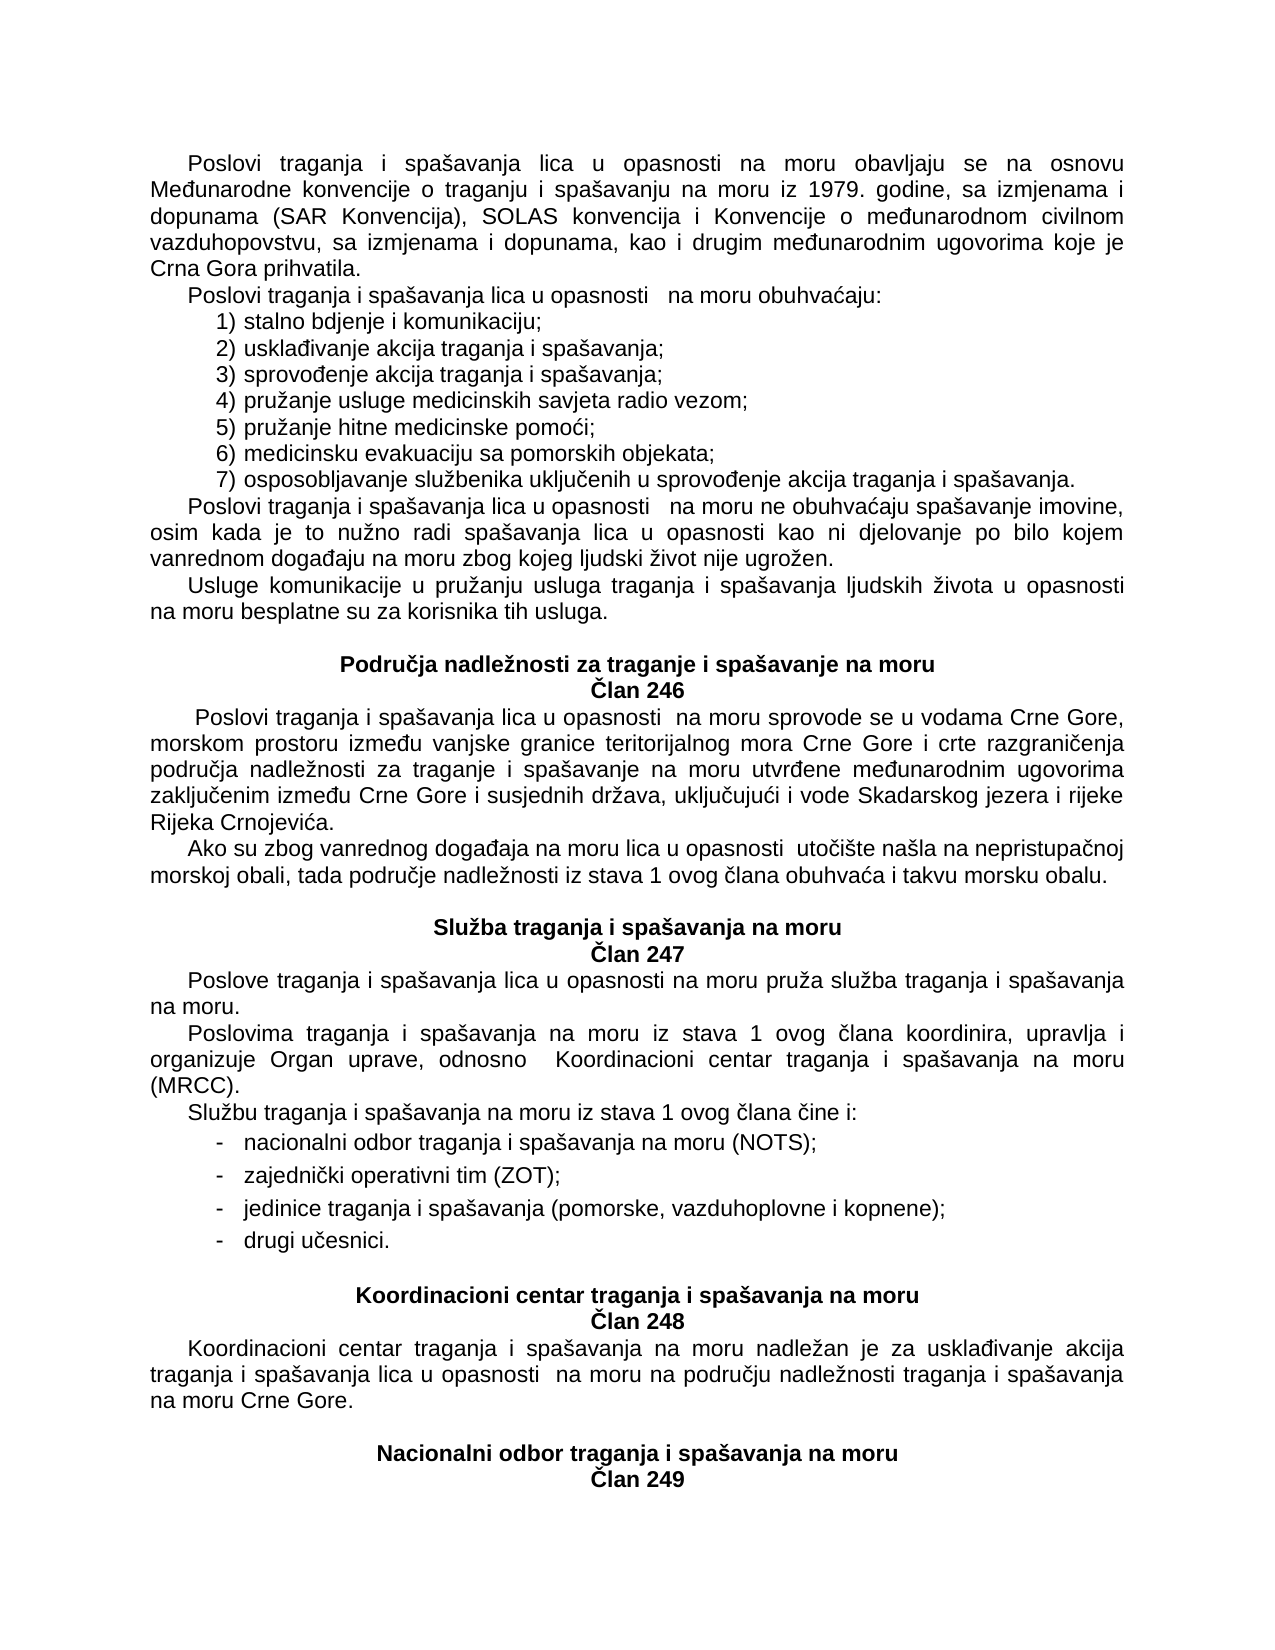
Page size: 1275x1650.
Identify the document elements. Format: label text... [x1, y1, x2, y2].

text Koordinacioni centar traganja i spašavanja na moru nadležan je za usklađivanje akcija traganja i spašavanja lica u opasnosti na moru na području nadležnosti traganja i spašavanja na moru Crne Gore. [150, 1334, 1125, 1414]
text Služba traganja i spašavanja na moru [150, 914, 1125, 941]
list nacionalni odbor traganja i spašavanja na moru (NOTS); [216, 1125, 1125, 1158]
text Poslove traganja i spašavanja lica u opasnosti na moru pruža služba traganja i spašavanja na moru. [150, 967, 1125, 1020]
list osposobljavanje službenika uključenih u sprovođenje akcija traganja i spašavanja. [216, 466, 1125, 493]
text Usluge komunikacije u pružanju usluga traganja i spašavanja ljudskih života u opasnosti na moru besplatne su za korisnika tih usluga. [150, 572, 1125, 624]
list drugi učesnici. [216, 1223, 1109, 1256]
text Službu traganja i spašavanja na moru iz stava 1 ovog člana čine i: [150, 1099, 1125, 1125]
text Ako su zbog vanrednog događaja na moru lica u opasnosti utočište našla na nepristupačnoj morskoj obali, tada područje nadležnosti iz stava 1 ovog člana obuhvaća i takvu morsku obalu. [150, 835, 1125, 888]
text Područja nadležnosti za traganje i spašavanje na moru [150, 651, 1125, 677]
text Poslovi traganja i spašavanja lica u opasnosti na moru sprovode se u vodama Crne Gore, morskom prostoru između vanjske granice teritorijalnog mora Crne Gore i crte razgraničenja područja nadležnosti za traganje i spašavanje na moru utvrđene međunarodnim ugovorima zaključenim između Crne Gore i susjednih država, uključujući i vode Skadarskog jezera i rijeke Rijeka Crnojevića. [150, 703, 1125, 835]
list medicinsku evakuaciju sa pomorskih objekata; [216, 440, 1125, 466]
text Poslovi traganja i spašavanja lica u opasnosti na moru obavljaju se na osnovu Međunarodne konvencije o traganju i spašavanju na moru iz 1979. godine, sa izmjenama i dopunama (SAR Konvencija), SOLAS konvencija i Konvencije o međunarodnom civilnom vazduhopovstvu, sa izmjenama i dopunama, kao i drugim međunarodnim ugovorima koje je Crna Gora prihvatila. [150, 150, 1125, 282]
text Koordinacioni centar traganja i spašavanja na moru [150, 1282, 1125, 1308]
text Nacionalni odbor traganja i spašavanja na moru [150, 1440, 1125, 1466]
text Član 249 [150, 1466, 1125, 1493]
list pružanje hitne medicinske pomoći; [216, 413, 1125, 440]
text Član 247 [150, 941, 1125, 967]
list zajednički operativni tim (ZOT); [216, 1158, 1109, 1190]
list pružanje usluge medicinskih savjeta radio vezom; [216, 387, 1125, 413]
text Član 246 [150, 677, 1125, 703]
list usklađivanje akcija traganja i spašavanja; [216, 334, 1125, 361]
text Poslovi traganja i spašavanja lica u opasnosti na moru ne obuhvaćaju spašavanje imovine, osim kada je to nužno radi spašavanja lica u opasnosti kao ni djelovanje po bilo kojem vanrednom događaju na moru zbog kojeg ljudski život nije ugrožen. [150, 493, 1125, 572]
text Član 248 [150, 1308, 1125, 1334]
text Poslovi traganja i spašavanja lica u opasnosti na moru obuhvaćaju: [150, 282, 1125, 308]
list jedinice traganja i spašavanja (pomorske, vazduhoplovne i kopnene); [216, 1190, 1109, 1223]
text Poslovima traganja i spašavanja na moru iz stava 1 ovog člana koordinira, upravlja i organizuje Organ uprave, odnosno Koordinacioni centar traganja i spašavanja na moru (MRCC). [150, 1020, 1125, 1099]
list sprovođenje akcija traganja i spašavanja; [216, 361, 1125, 387]
list stalno bdjenje i komunikaciju; [216, 308, 1125, 334]
